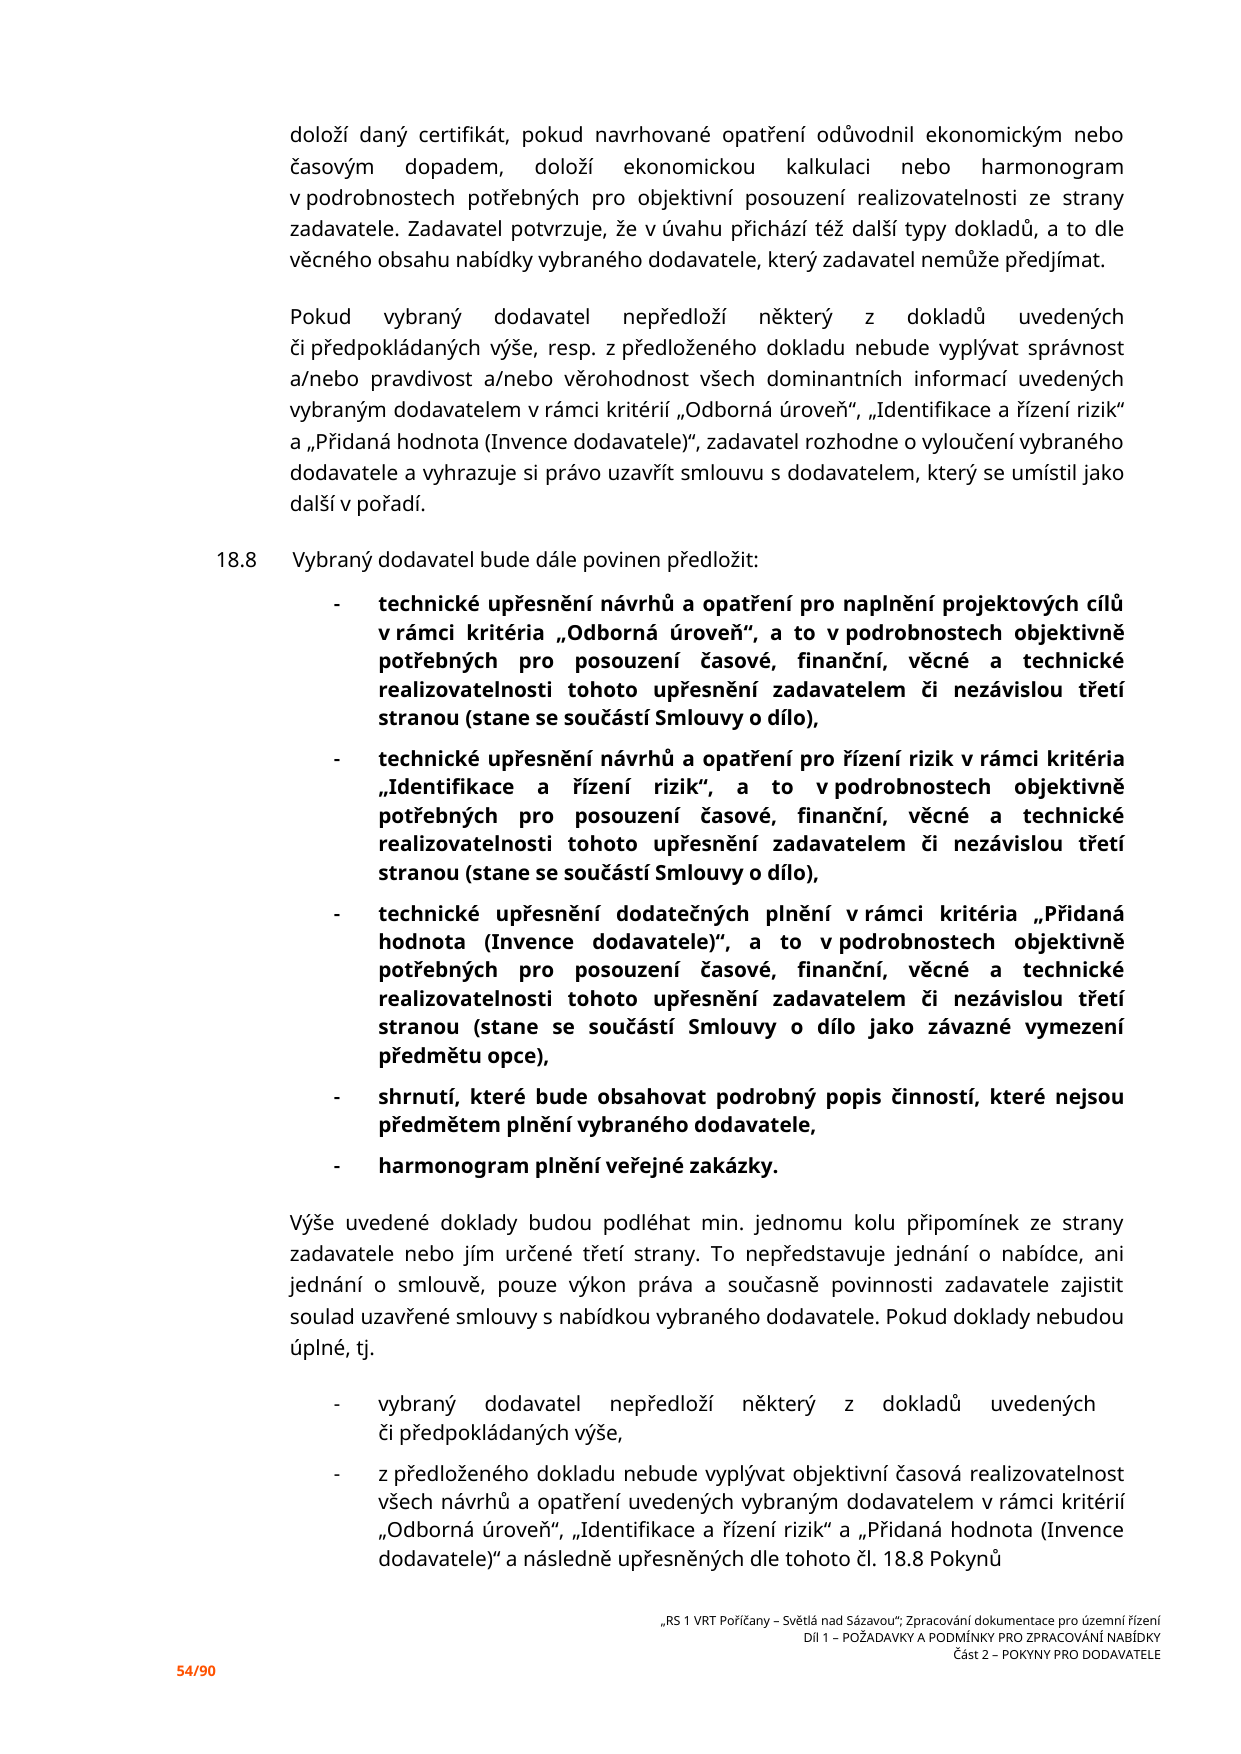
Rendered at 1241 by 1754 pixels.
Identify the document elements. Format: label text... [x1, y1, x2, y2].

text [289, 121, 1125, 274]
list vybraný dodavatel nepředloží některý z dokladů uvedených či předpokládaných výše, [334, 1389, 1125, 1446]
text Vybraný dodavatel bude dále povinen předložit: [216, 546, 1125, 574]
list technické upřesnění návrhů a opatření pro naplnění projektových cílů v rámci kritéria „Odborná úroveň“, a to v podrobnostech objektivně potřebných pro posouzení časové, finanční, věcné a technické realizovatelnosti tohoto upřesnění zadavatelem či nezávislou třetí stranou (stane se součástí Smlouvy o dílo), [334, 589, 1125, 732]
text Pokud vybraný dodavatel nepředloží některý z dokladů uvedených či předpokládaných výše, resp. z předloženého dokladu nebude vyplývat správnost a/nebo pravdivost a/nebo věrohodnost všech dominantních informací uvedených vybraným dodavatelem v rámci kritérií „Odborná úroveň“, „Identifikace a řízení rizik“ a „Přidaná hodnota (Invence dodavatele)“, zadavatel rozhodne o vyloučení vybraného dodavatele a vyhrazuje si právo uzavřít smlouvu s dodavatelem, který se umístil jako další v pořadí. [289, 302, 1125, 518]
list z předloženého dokladu nebude vyplývat objektivní časová realizovatelnost všech návrhů a opatření uvedených vybraným dodavatelem v rámci kritérií „Odborná úroveň“, „Identifikace a řízení rizik“ a „Přidaná hodnota (Invence dodavatele)“ a následně upřesněných dle tohoto čl. 18.8 Pokynů [334, 1459, 1125, 1572]
list technické upřesnění dodatečných plnění v rámci kritéria „Přidaná hodnota (Invence dodavatele)“, a to v podrobnostech objektivně potřebných pro posouzení časové, finanční, věcné a technické realizovatelnosti tohoto upřesnění zadavatelem či nezávislou třetí stranou (stane se součástí Smlouvy o dílo jako závazné vymezení předmětu opce), [334, 899, 1125, 1069]
text Výše uvedené doklady budou podléhat min. jednomu kolu připomínek ze strany zadavatele nebo jím určené třetí strany. To nepředstavuje jednání o nabídce, ani jednání o smlouvě, pouze výkon práva a současně povinnosti zadavatele zajistit soulad uzavřené smlouvy s nabídkou vybraného dodavatele. Pokud doklady nebudou úplné, tj. [289, 1208, 1125, 1362]
list technické upřesnění návrhů a opatření pro řízení rizik v rámci kritéria „Identifikace a řízení rizik“, a to v podrobnostech objektivně potřebných pro posouzení časové, finanční, věcné a technické realizovatelnosti tohoto upřesnění zadavatelem či nezávislou třetí stranou (stane se součástí Smlouvy o dílo), [334, 744, 1125, 886]
list shrnutí, které bude obsahovat podrobný popis činností, které nejsou předmětem plnění vybraného dodavatele, [334, 1082, 1125, 1139]
list harmonogram plnění veřejné zakázky. [334, 1151, 1125, 1180]
